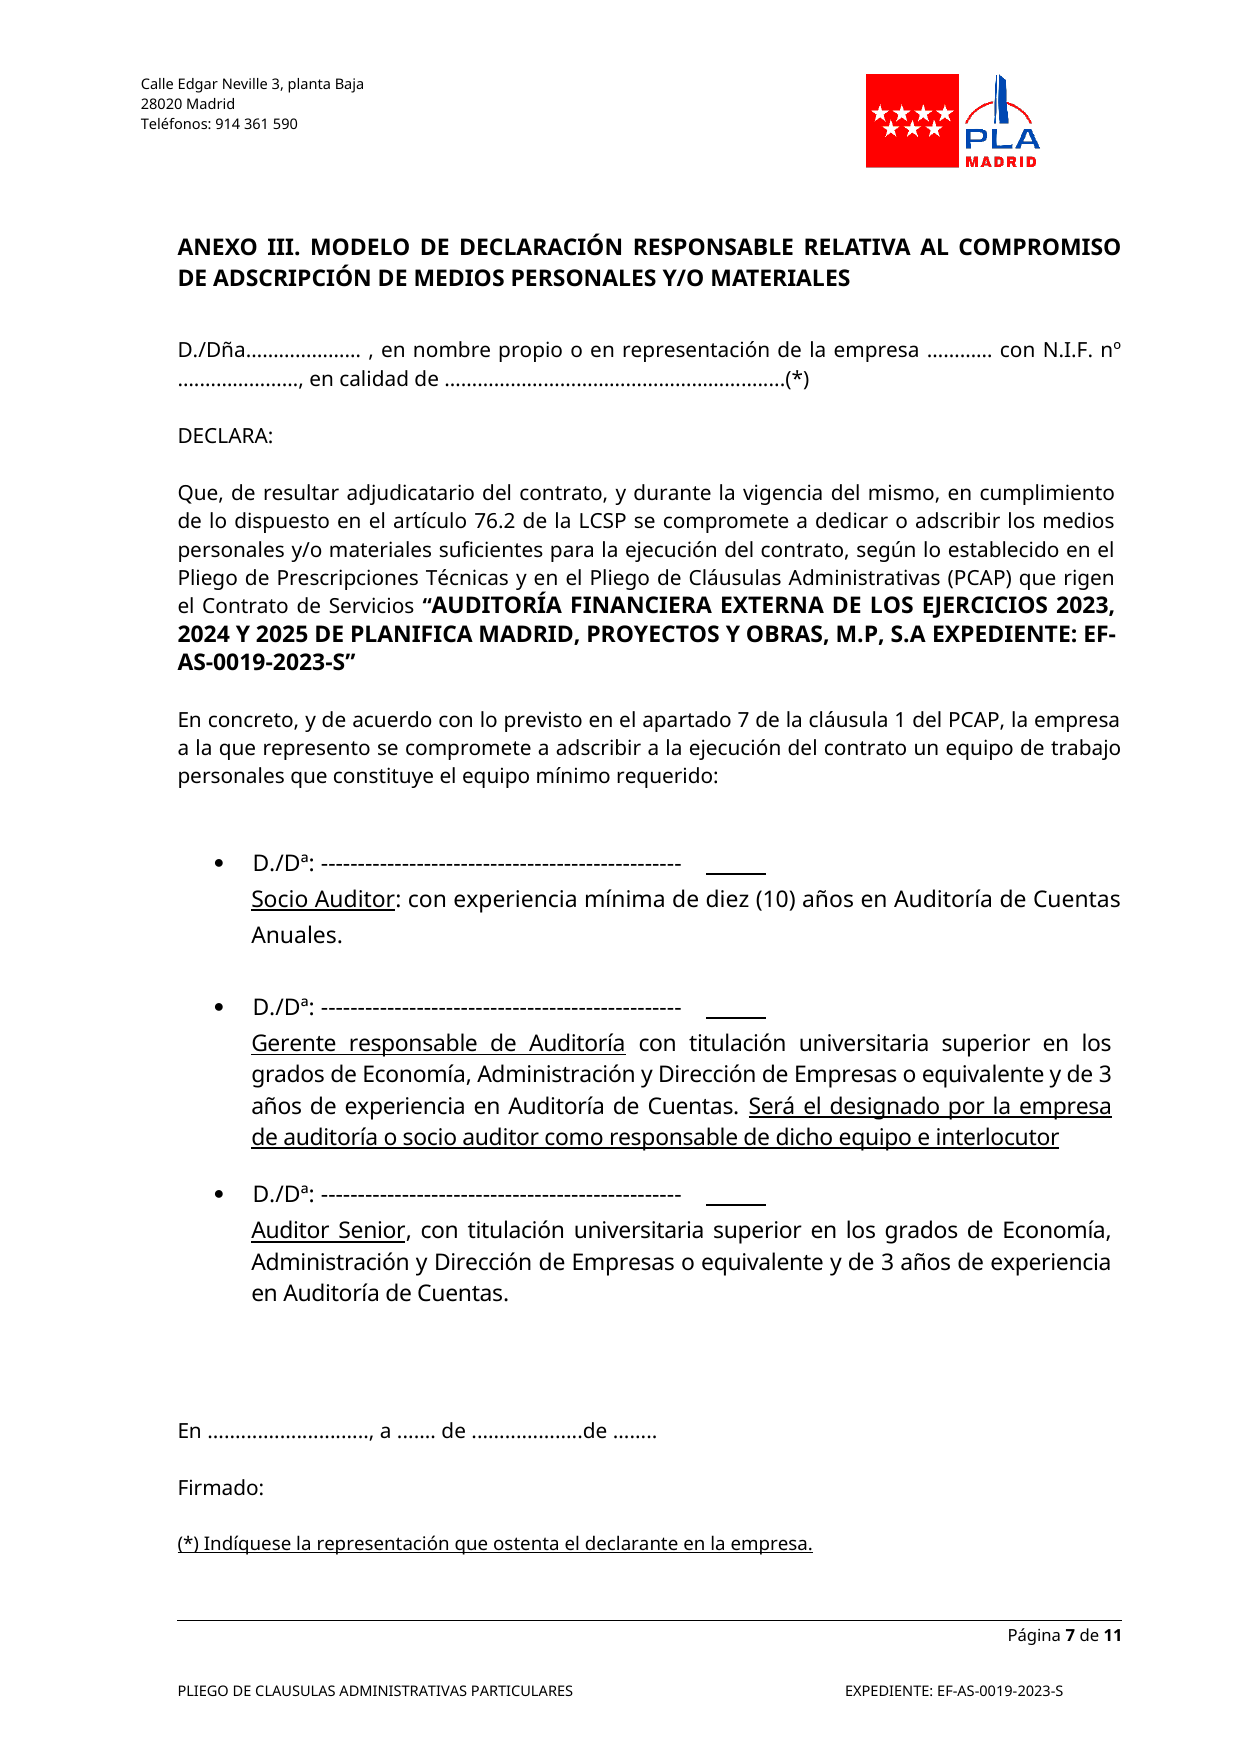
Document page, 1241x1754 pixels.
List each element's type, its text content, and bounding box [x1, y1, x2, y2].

text Auditor Senior, con titulación universitaria superior en los grados de Economía, Administración y Dirección de Empresas o equivalente y de 3 años de experiencia en Auditoría de Cuentas. [251, 1214, 1112, 1308]
text DECLARA: [177, 421, 1122, 449]
subtitle ANEXO III. MODELO DE DECLARACIÓN RESPONSABLE RELATIVA AL COMPROMISO DE ADSCRIPCIÓN DE MEDIOS PERSONALES Y/O MATERIALES [177, 231, 1122, 293]
picture [865, 73, 1042, 168]
text (*) Indíquese la representación que ostenta el declarante en la empresa. [177, 1530, 1122, 1556]
text Que, de resultar adjudicatario del contrato, y durante la vigencia del mismo, en cumplimiento de lo dispuesto en el artículo 76.2 de la LCSP se compromete a dedicar o adscribir los medios personales y/o materiales suficientes para la ejecución del contrato, según lo establecido en el Pliego de Prescripciones Técnicas y en el Pliego de Cláusulas Administrativas (PCAP) que rigen el Contrato de Servicios “AUDITORÍA FINANCIERA EXTERNA DE LOS EJERCICIOS 2023, 2024 Y 2025 DE PLANIFICA MADRID, PROYECTOS Y OBRAS, M.P, S.A EXPEDIENTE: EF-AS-0019-2023-S” [177, 478, 1116, 676]
text Firmado: [177, 1473, 1122, 1502]
text Gerente responsable de Auditoría con titulación universitaria superior en los grados de Economía, Administración y Dirección de Empresas o equivalente y de 3 años de experiencia en Auditoría de Cuentas. Será el designado por la empresa de auditoría o socio auditor como responsable de dicho equipo e interlocutor [251, 1027, 1112, 1152]
list D./Dª: ------------------------------------------------- [215, 991, 1122, 1022]
list D./Dª: ------------------------------------------------- [215, 847, 1122, 878]
text En ............................., a ....... de ....................de ........ [177, 1417, 1122, 1445]
list D./Dª: ------------------------------------------------- [215, 1178, 1122, 1209]
text En concreto, y de acuerdo con lo previsto en el apartado 7 de la cláusula 1 del PCAP, la empresa a la que represento se compromete a adscribir a la ejecución del contrato un equipo de trabajo personales que constituye el equipo mínimo requerido: [177, 705, 1122, 790]
text Socio Auditor: con experiencia mínima de diez (10) años en Auditoría de Cuentas Anuales. [251, 883, 1122, 950]
text D./Dña………………… , en nombre propio o en representación de la empresa ………… con N.I.F. nº ….………………, en calidad de ………………………………………………….....(*) [177, 336, 1122, 392]
